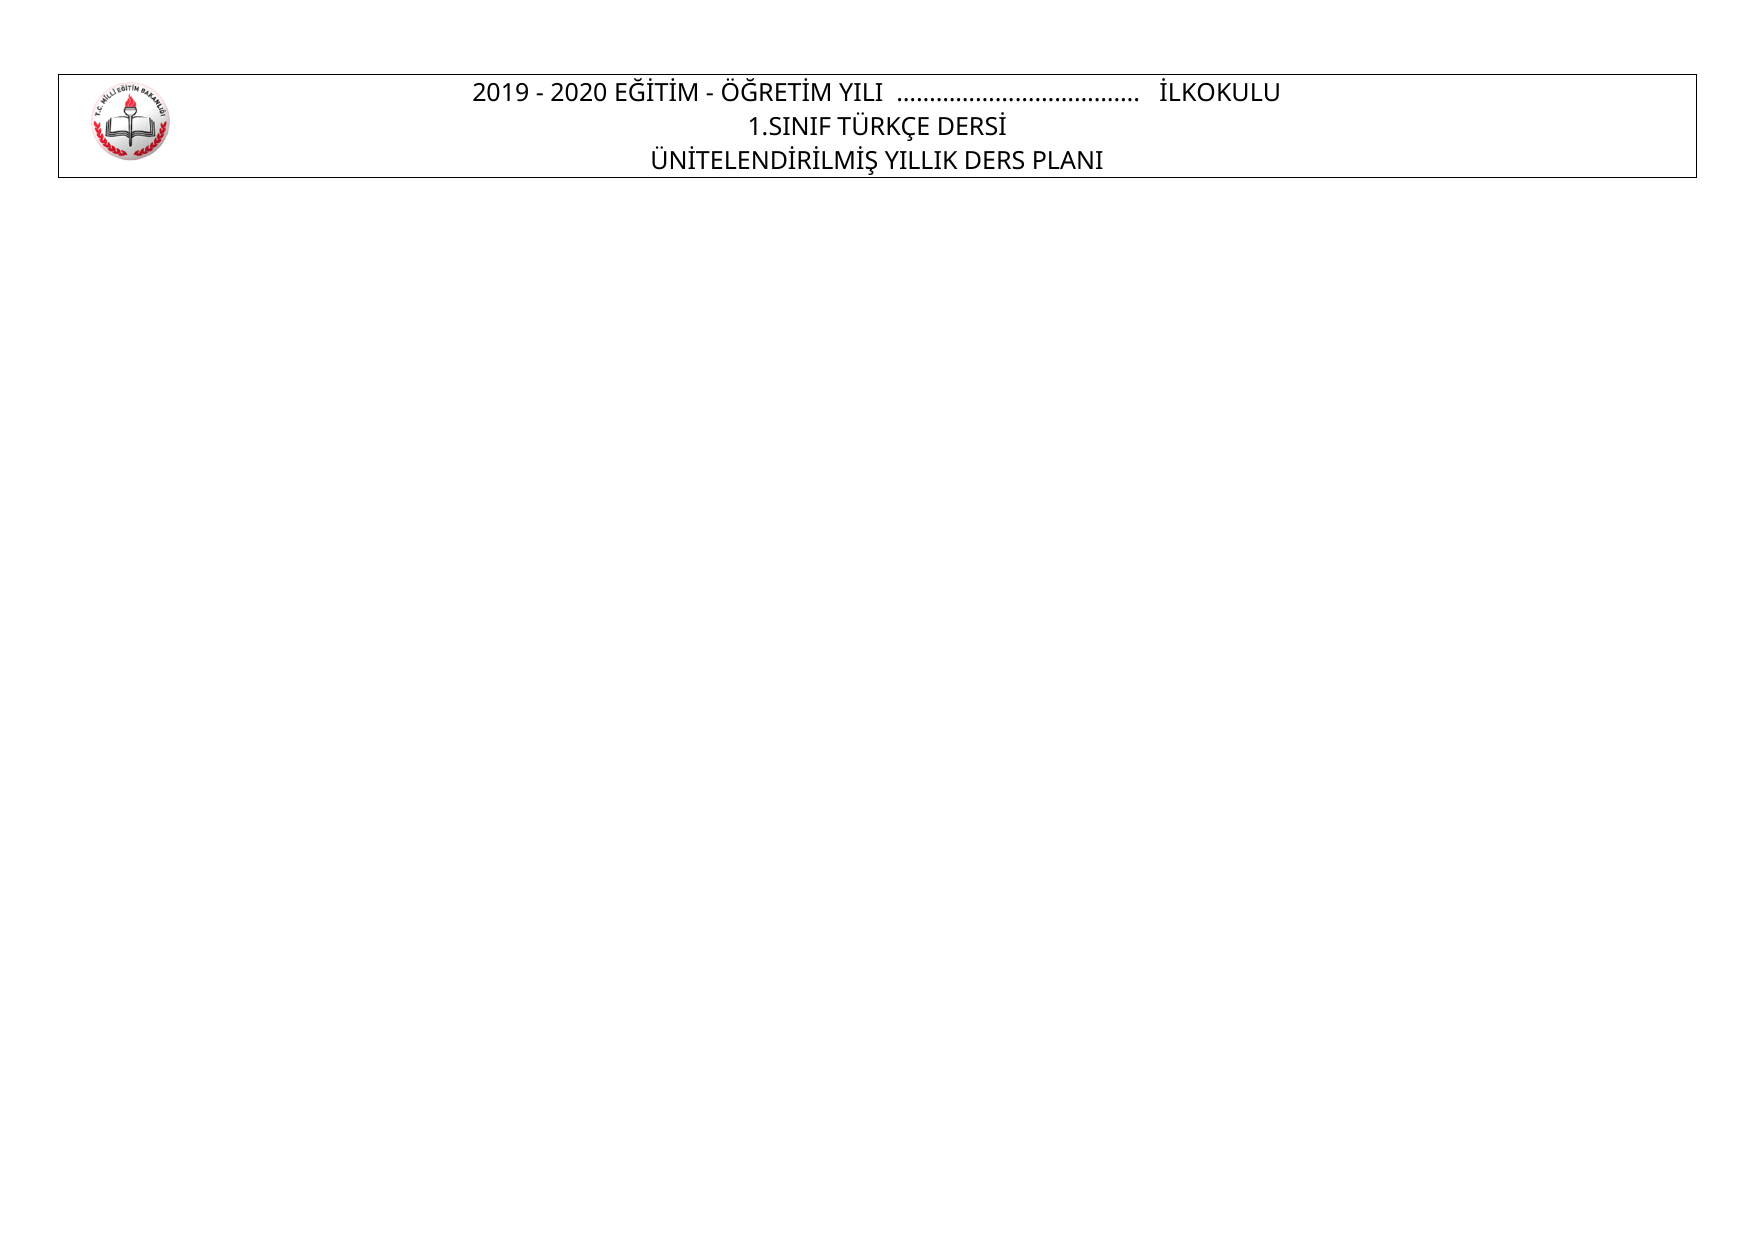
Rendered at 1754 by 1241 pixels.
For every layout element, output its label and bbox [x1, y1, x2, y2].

picture [85, 77, 175, 167]
